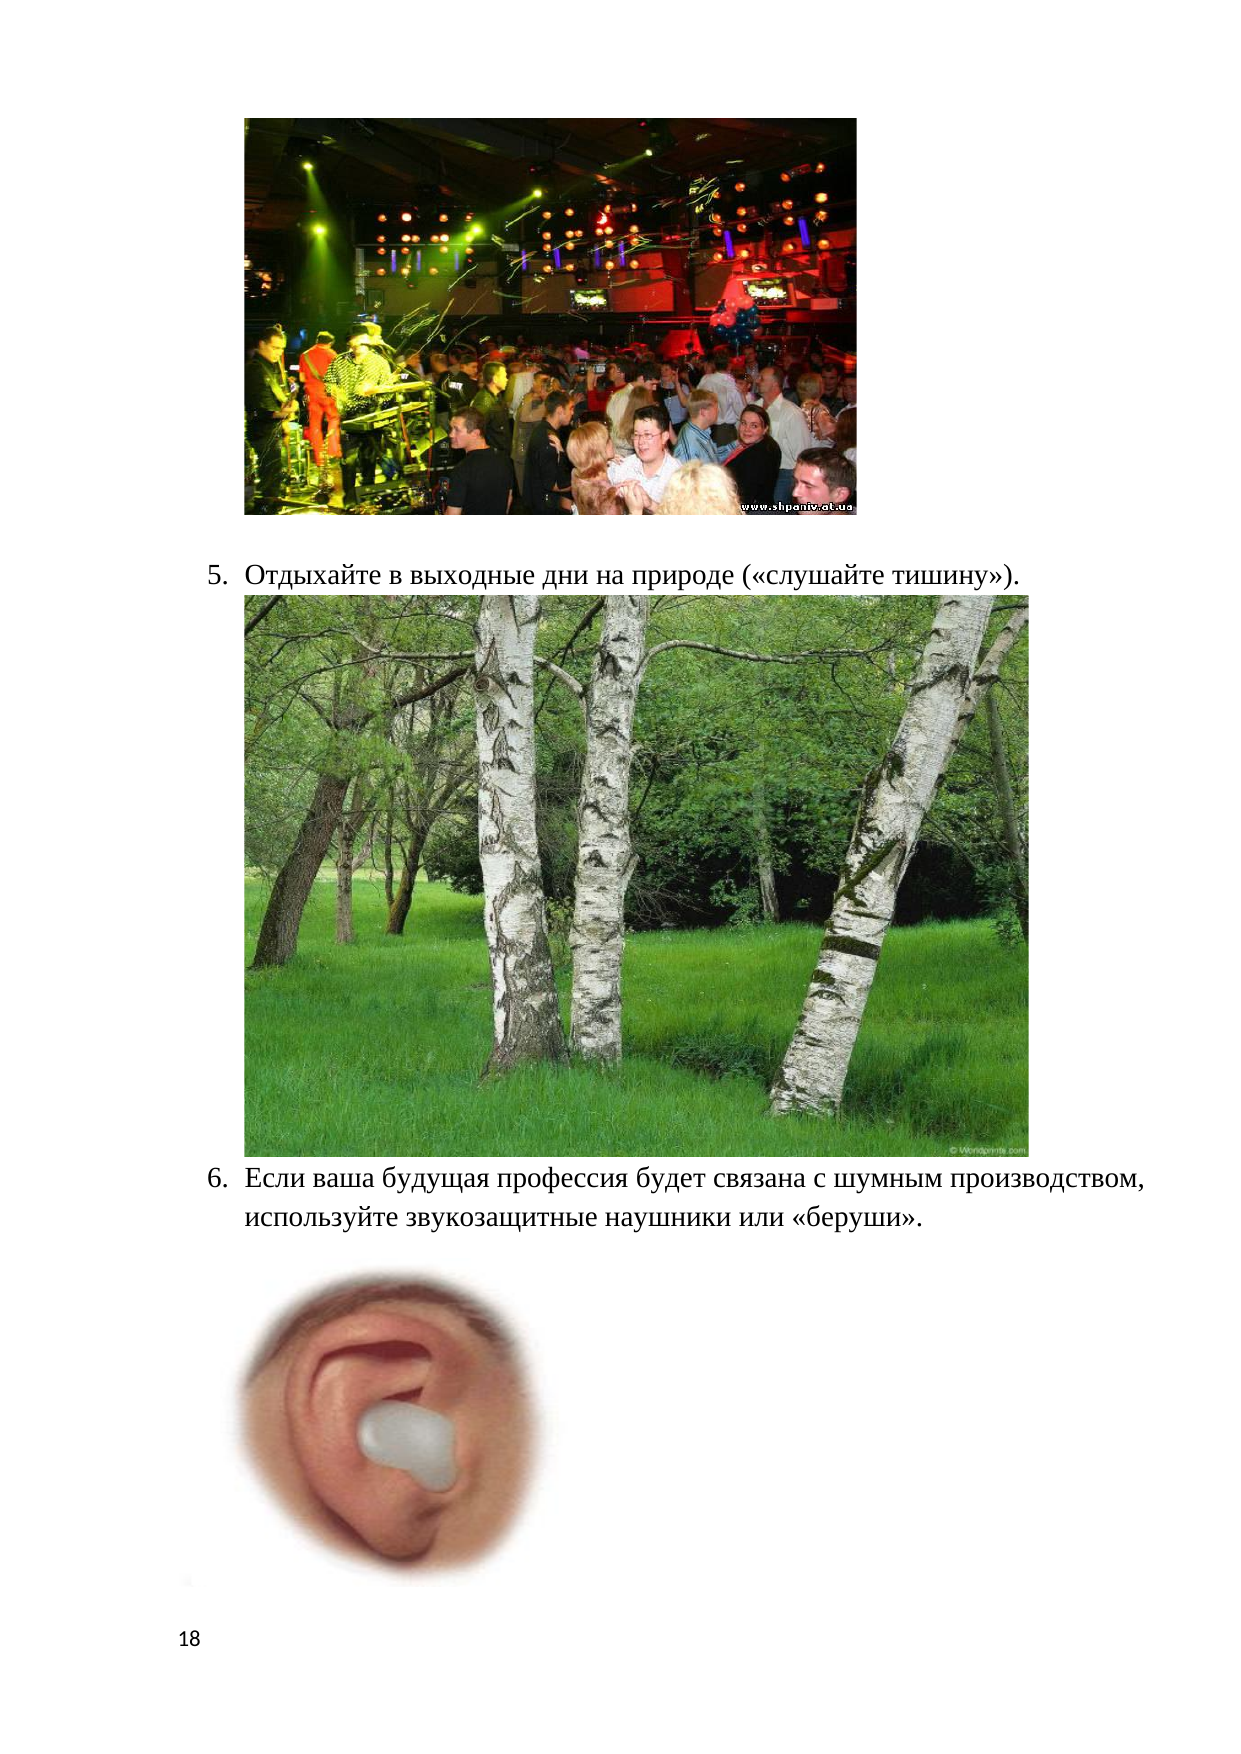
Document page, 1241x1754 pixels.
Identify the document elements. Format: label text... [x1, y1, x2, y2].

list Если ваша будущая профессия будет связана с шумным производством, используйте звукозащитные наушники или «беруши». [207, 1161, 1152, 1233]
picture [177, 1258, 590, 1587]
list Отдыхайте в выходные дни на природе («слушайте тишину»). [207, 557, 1152, 590]
picture [244, 118, 857, 515]
picture [244, 595, 1029, 1157]
